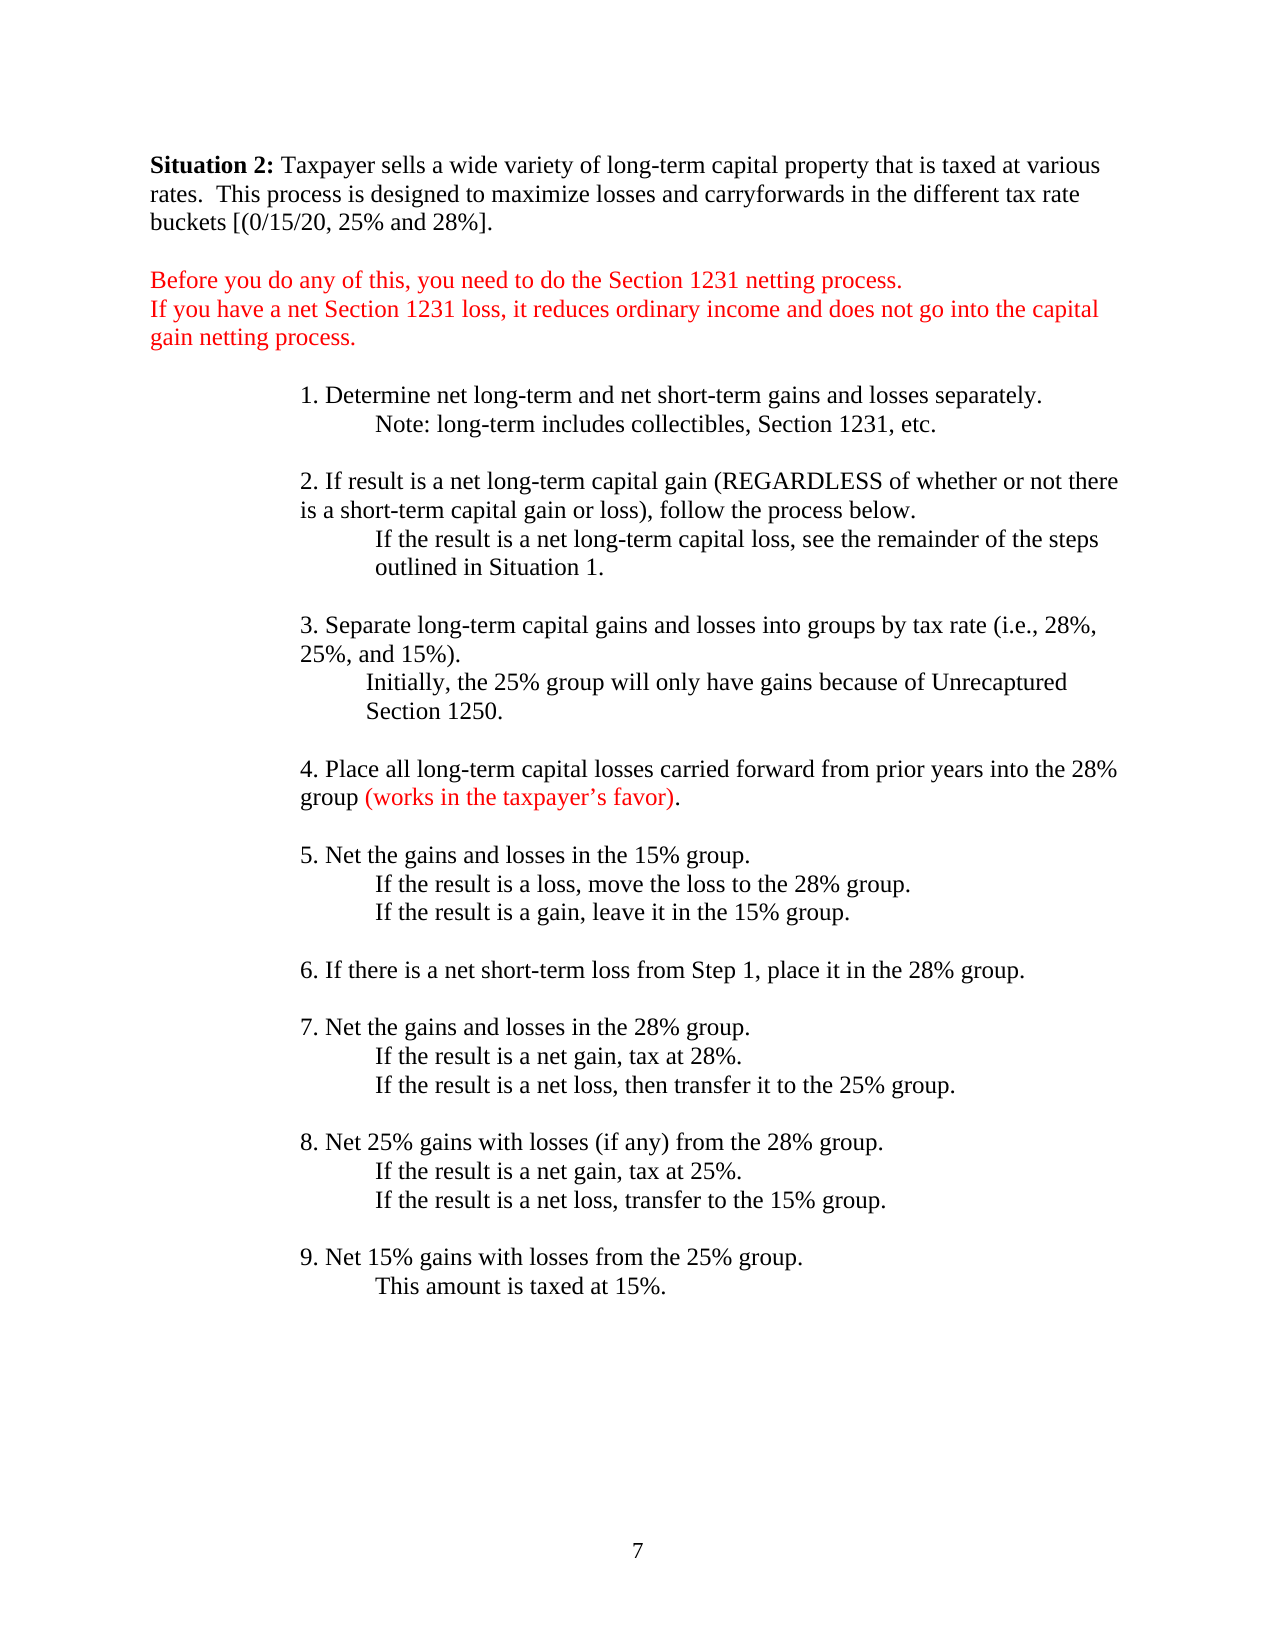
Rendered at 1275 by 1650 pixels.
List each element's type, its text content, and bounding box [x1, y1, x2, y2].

text 7. Net the gains and losses in the 28% group. [150, 1012, 1125, 1041]
text If the result is a loss, move the loss to the 28% group. [150, 869, 1125, 897]
text 4. Place all long-term capital losses carried forward from prior years into the 28% group (works in the taxpayer’s favor). [300, 754, 1125, 811]
text If the result is a net loss, then transfer it to the 25% group. [150, 1070, 1125, 1099]
text 9. Net 15% gains with losses from the 25% group. [150, 1242, 1125, 1271]
text If you have a net Section 1231 loss, it reduces ordinary income and does not go into the capital gain netting process. [150, 294, 1125, 351]
text Situation 2: Taxpayer sells a wide variety of long-term capital property that is taxed at various rates. This process is designed to maximize losses and carryforwards in the different tax rate buckets [(0/15/20, 25% and 28%]. [150, 150, 1125, 236]
text 6. If there is a net short-term loss from Step 1, place it in the 28% group. [150, 955, 1125, 984]
text 5. Net the gains and losses in the 15% group. [150, 840, 1125, 869]
text If the result is a net long-term capital loss, see the remainder of the steps outlined in Situation 1. [375, 524, 1125, 581]
text 1. Determine net long-term and net short-term gains and losses separately. [150, 380, 1125, 409]
text 2. If result is a net long-term capital gain (REGARDLESS of whether or not there is a short-term capital gain or loss), follow the process below. [300, 466, 1125, 524]
text If the result is a gain, leave it in the 15% group. [150, 897, 1125, 926]
text Note: long-term includes collectibles, Section 1231, etc. [150, 409, 1125, 437]
text Before you do any of this, you need to do the Section 1231 netting process. [150, 265, 1125, 294]
text If the result is a net gain, tax at 25%. [150, 1156, 1125, 1185]
text If the result is a net loss, transfer to the 15% group. [150, 1185, 1125, 1214]
text 3. Separate long-term capital gains and losses into groups by tax rate (i.e., 28%, 25%, and 15%). [300, 610, 1125, 667]
text This amount is taxed at 15%. [150, 1271, 1125, 1300]
text 8. Net 25% gains with losses (if any) from the 28% group. [150, 1127, 1125, 1156]
text If the result is a net gain, tax at 28%. [150, 1041, 1125, 1070]
text Initially, the 25% group will only have gains because of Unrecaptured Section 1250. [366, 667, 1125, 725]
